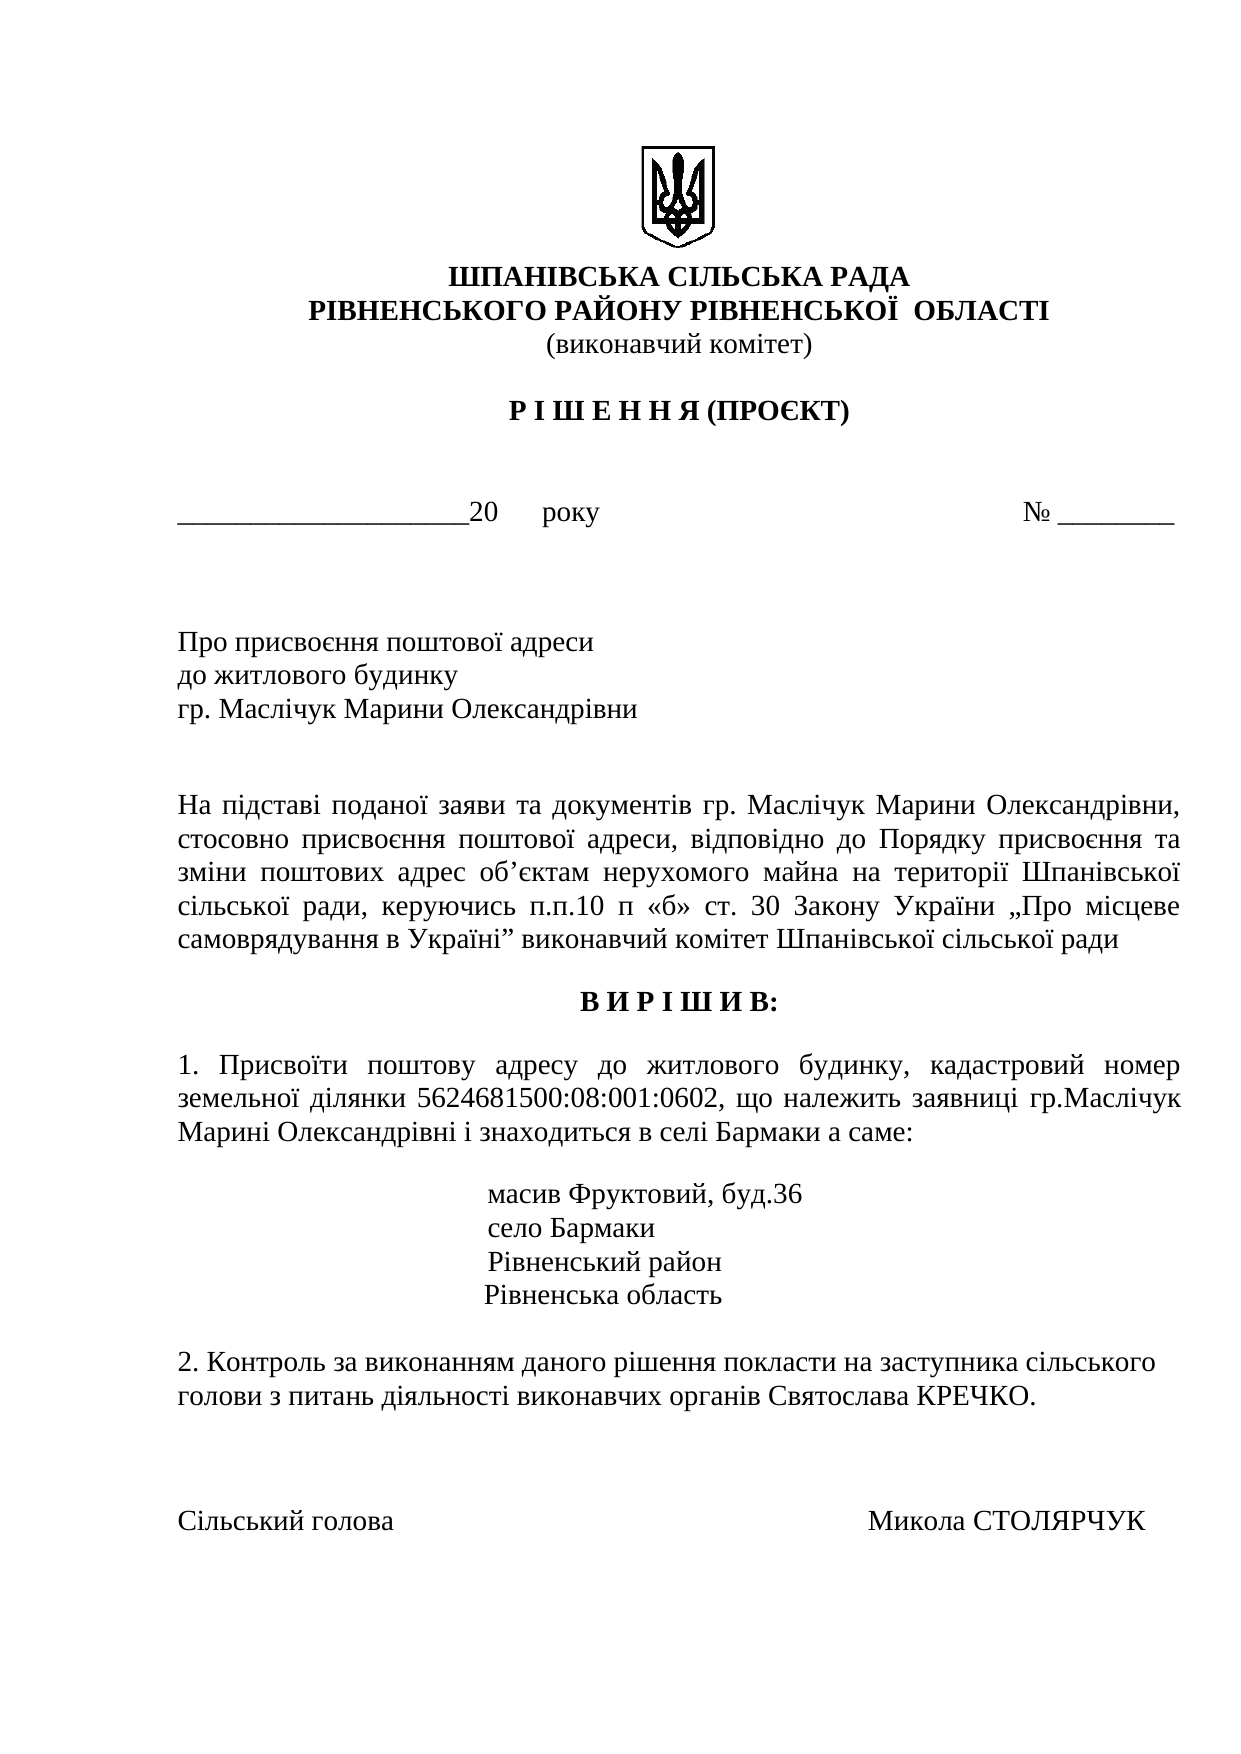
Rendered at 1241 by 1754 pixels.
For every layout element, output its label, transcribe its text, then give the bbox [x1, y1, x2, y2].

text (виконавчий комітет) [177, 326, 1181, 360]
text 2. Контроль за виконанням даного рішення покласти на заступника сільського голови з питань діяльності виконавчих органів Святослава КРЕЧКО. [177, 1311, 1181, 1411]
text Сільський голова Микола СТОЛЯРЧУК [177, 1503, 1181, 1537]
text На підставі поданої заяви та документів гр. Маслічук Марини Олександрівни, стосовно присвоєння поштової адреси, відповідно до Порядку присвоєння та зміни поштових адрес об’єктам нерухомого майна на території Шпанівської сільської ради, керуючись п.п.10 п «б» ст. 30 Закону України „Про місцеве самоврядування в Україні” виконавчий комітет Шпанівської сільської ради [177, 787, 1181, 955]
text гр. Маслічук Марини Олександрівни [177, 691, 1181, 724]
text В И Р І Ш И В: [177, 984, 1181, 1018]
text до житлового будинку [177, 657, 1181, 691]
text масив Фруктовий, буд.36 [177, 1177, 1181, 1210]
text Рівненська область [177, 1277, 1181, 1311]
text Р І Ш Е Н Н Я (ПРОЄКТ) [177, 393, 1181, 427]
text Про присвоєння поштової адреси [177, 624, 1181, 657]
text 1. Присвоїти поштову адресу до житлового будинку, кадастровий номер земельної ділянки 5624681500:08:001:0602, що належить заявниці гр.Маслічук Марині Олександрівні і знаходиться в селі Бармаки а саме: [177, 1047, 1181, 1147]
text ШПАНІВСЬКА СІЛЬСЬКА РАДА [177, 259, 1181, 293]
text ____________________20 року № ________ [177, 494, 1181, 528]
text село Бармаки [177, 1210, 1181, 1244]
text РІВНЕНСЬКОГО РАЙОНУ РІВНЕНСЬКОЇ ОБЛАСТІ [177, 293, 1181, 326]
picture [641, 145, 717, 248]
text Рівненський район [177, 1244, 1181, 1277]
